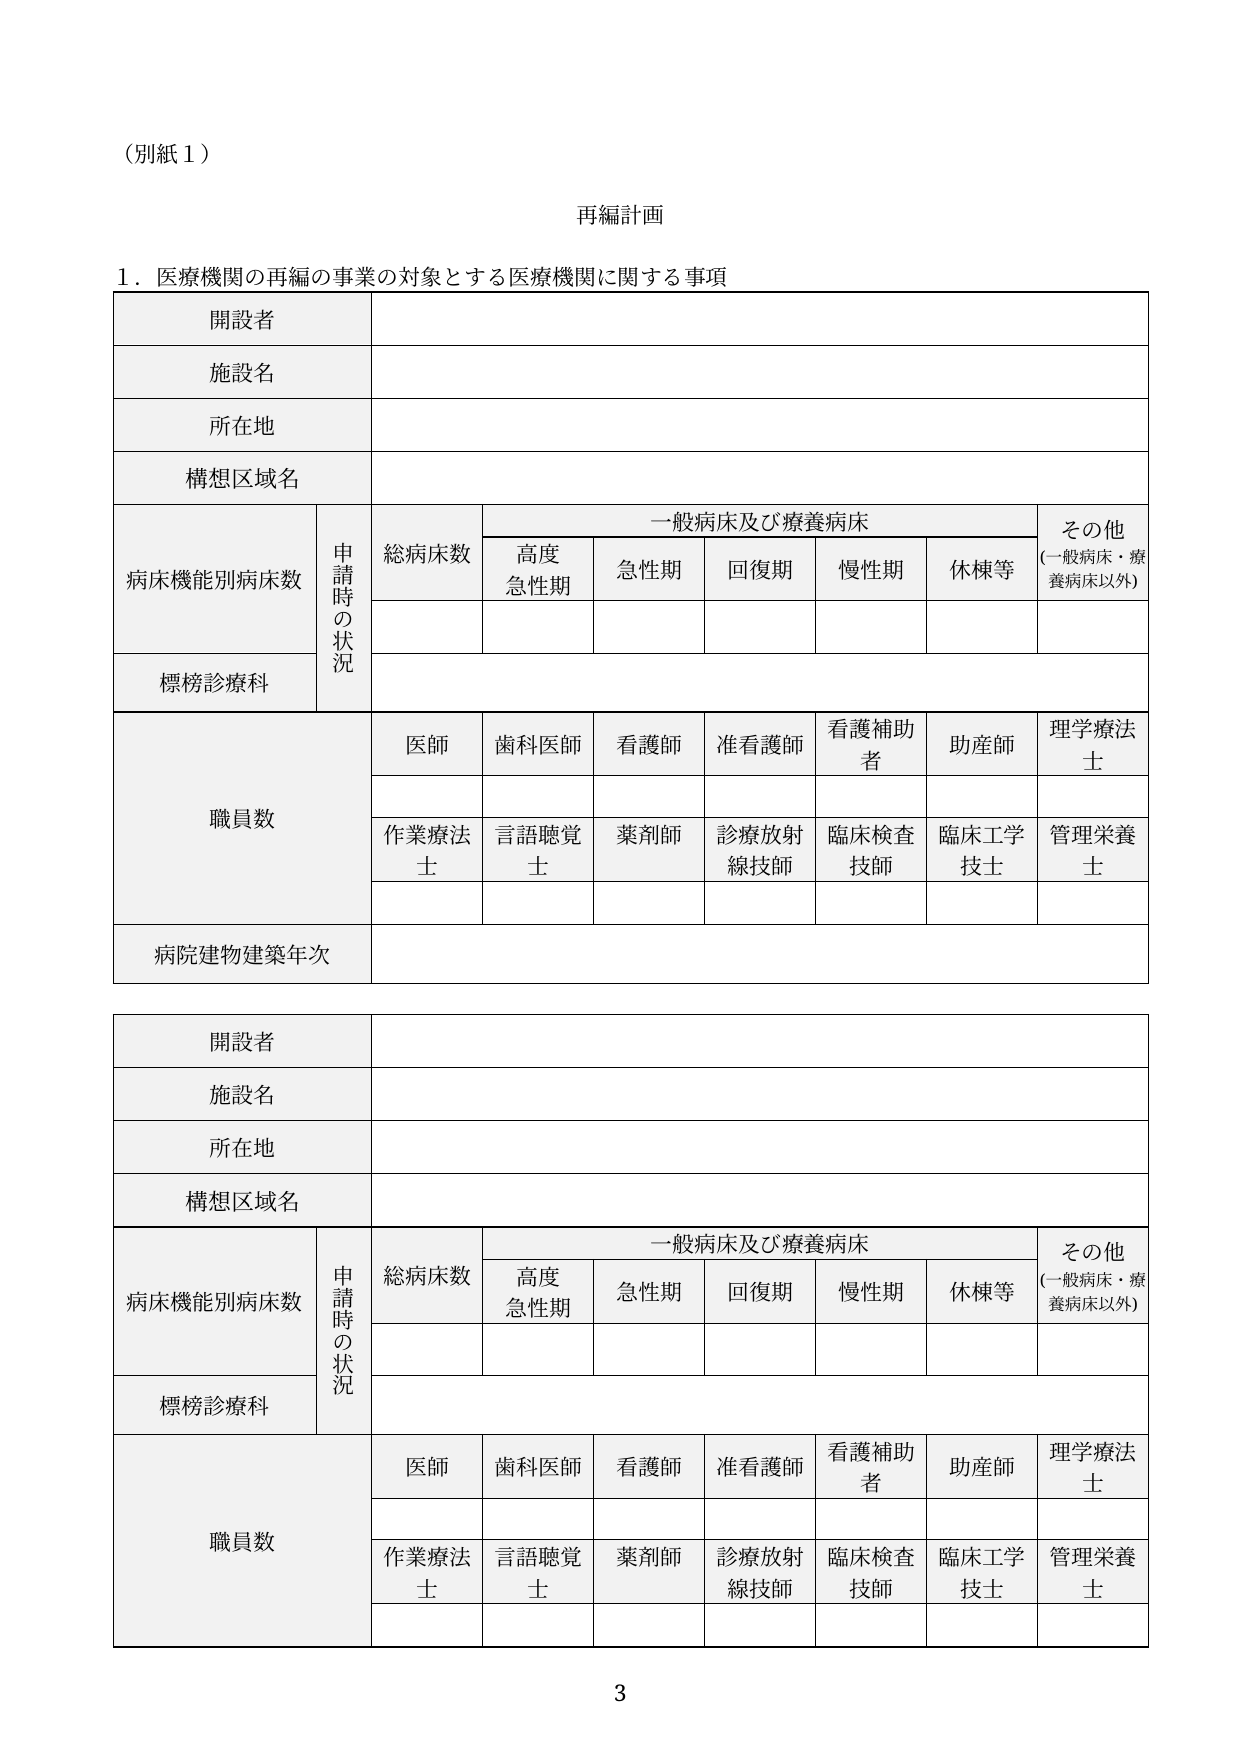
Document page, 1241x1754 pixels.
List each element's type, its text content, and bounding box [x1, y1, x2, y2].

table_cell [372, 601, 482, 652]
table_cell [927, 1499, 1037, 1539]
table_header [372, 293, 1148, 344]
table_cell その他 (一般病床・療養病床以外) [1038, 1228, 1148, 1323]
table_cell 診療放射線技師 [705, 1540, 815, 1603]
table_cell [705, 1499, 815, 1539]
table_cell 総病床数 [372, 505, 482, 600]
table_cell 高度 急性期 [483, 1260, 593, 1323]
table_cell [372, 346, 1148, 398]
table_cell [483, 882, 593, 924]
table_cell [372, 1068, 1148, 1120]
table_cell 回復期 [705, 1260, 815, 1323]
table_cell [594, 1604, 704, 1646]
table_cell [816, 601, 926, 652]
table_cell [927, 1604, 1037, 1646]
table_cell [594, 882, 704, 924]
table_cell 管理栄養士 [1038, 1540, 1148, 1603]
table_cell [1038, 882, 1148, 924]
table_cell [372, 1376, 1148, 1434]
table_cell 医師 [372, 713, 482, 775]
table_cell 施設名 [114, 346, 371, 398]
table_cell 看護師 [594, 713, 704, 775]
table_cell 慢性期 [816, 538, 926, 600]
table_cell 言語聴覚士 [483, 818, 593, 881]
table_cell [816, 882, 926, 924]
table_cell [372, 776, 482, 817]
table_cell [372, 452, 1148, 504]
table_cell 病院建物建築年次 [114, 925, 371, 983]
table_cell [1038, 1604, 1148, 1646]
table_cell 看護補助者 [816, 1435, 926, 1498]
table_cell 所在地 [114, 399, 371, 451]
table_cell 言語聴覚士 [483, 1540, 593, 1603]
table_cell 高度 急性期 [483, 538, 593, 600]
table_header [372, 1015, 1148, 1067]
table_cell 看護補助者 [816, 713, 926, 775]
table_cell [372, 1174, 1148, 1226]
table_cell [705, 601, 815, 652]
table_cell 診療放射線技師 [705, 818, 815, 881]
table_cell [483, 1604, 593, 1646]
table_cell [1038, 1499, 1148, 1539]
table_cell 病床機能別病床数 [114, 1228, 316, 1375]
table_cell [1038, 601, 1148, 652]
table_cell 臨床工学技士 [927, 1540, 1037, 1603]
table_cell [594, 601, 704, 652]
table_cell [483, 776, 593, 817]
table_cell [594, 1324, 704, 1375]
table_cell 急性期 [594, 1260, 704, 1323]
table_cell 薬剤師 [594, 1540, 704, 1603]
table_cell [372, 882, 482, 924]
table_cell 病床機能別病床数 [114, 505, 316, 652]
table_cell 臨床工学技士 [927, 818, 1037, 881]
table_cell [927, 776, 1037, 817]
text 再編計画 [112, 199, 1128, 230]
table_cell [483, 1324, 593, 1375]
table_cell [594, 776, 704, 817]
table_cell 歯科医師 [483, 713, 593, 775]
table_cell 一般病床及び療養病床 [483, 505, 1037, 536]
table_cell [483, 601, 593, 652]
table_cell 作業療法士 [372, 818, 482, 881]
table_cell [372, 654, 1148, 711]
table_cell [816, 1604, 926, 1646]
table_cell [927, 601, 1037, 652]
table_cell 職員数 [114, 1435, 371, 1646]
table_cell [372, 1499, 482, 1539]
table_cell [705, 1324, 815, 1375]
table_cell 医師 [372, 1435, 482, 1498]
table_cell [816, 1499, 926, 1539]
table_cell 一般病床及び療養病床 [483, 1228, 1037, 1259]
table_cell [1038, 776, 1148, 817]
table_cell その他 (一般病床・療養病床以外) [1038, 505, 1148, 600]
table_cell 休棟等 [927, 1260, 1037, 1323]
table_cell 標榜診療科 [114, 654, 316, 711]
table_cell 申請時の状況 [317, 1228, 371, 1434]
table_cell [483, 1499, 593, 1539]
table_cell 標榜診療科 [114, 1376, 316, 1434]
table_cell 臨床検査技師 [816, 1540, 926, 1603]
table_cell 助産師 [927, 1435, 1037, 1498]
table_cell [705, 1604, 815, 1646]
table_cell 看護師 [594, 1435, 704, 1498]
table_cell 管理栄養士 [1038, 818, 1148, 881]
table_cell 理学療法士 [1038, 1435, 1148, 1498]
table_cell 理学療法士 [1038, 713, 1148, 775]
table_cell 構想区域名 [114, 1174, 371, 1226]
table_cell 助産師 [927, 713, 1037, 775]
table_cell [927, 1324, 1037, 1375]
table_cell [594, 1499, 704, 1539]
table_cell [705, 776, 815, 817]
table_cell 構想区域名 [114, 452, 371, 504]
table_cell 職員数 [114, 713, 371, 924]
table_cell [705, 882, 815, 924]
table_cell 准看護師 [705, 1435, 815, 1498]
table_cell 休棟等 [927, 538, 1037, 600]
table_cell [372, 399, 1148, 451]
table_cell 施設名 [114, 1068, 371, 1120]
table_cell 薬剤師 [594, 818, 704, 881]
table_cell 准看護師 [705, 713, 815, 775]
table_cell 総病床数 [372, 1228, 482, 1323]
table_cell 作業療法士 [372, 1540, 482, 1603]
table_cell [816, 776, 926, 817]
table_cell 慢性期 [816, 1260, 926, 1323]
table_cell 臨床検査技師 [816, 818, 926, 881]
table_cell [372, 925, 1148, 983]
table_cell [816, 1324, 926, 1375]
table_cell 回復期 [705, 538, 815, 600]
text （別紙１） [112, 137, 1128, 169]
table_cell [1038, 1324, 1148, 1375]
table_cell 申請時の状況 [317, 505, 371, 711]
text １．医療機関の再編の事業の対象とする医療機関に関する事項 [112, 260, 1128, 291]
table_cell 所在地 [114, 1121, 371, 1173]
table_header 開設者 [114, 1015, 371, 1067]
table_header 開設者 [114, 293, 371, 344]
table_cell [927, 882, 1037, 924]
table_cell 急性期 [594, 538, 704, 600]
table_cell 歯科医師 [483, 1435, 593, 1498]
table_cell [372, 1324, 482, 1375]
table_cell [372, 1604, 482, 1646]
table_cell [372, 1121, 1148, 1173]
